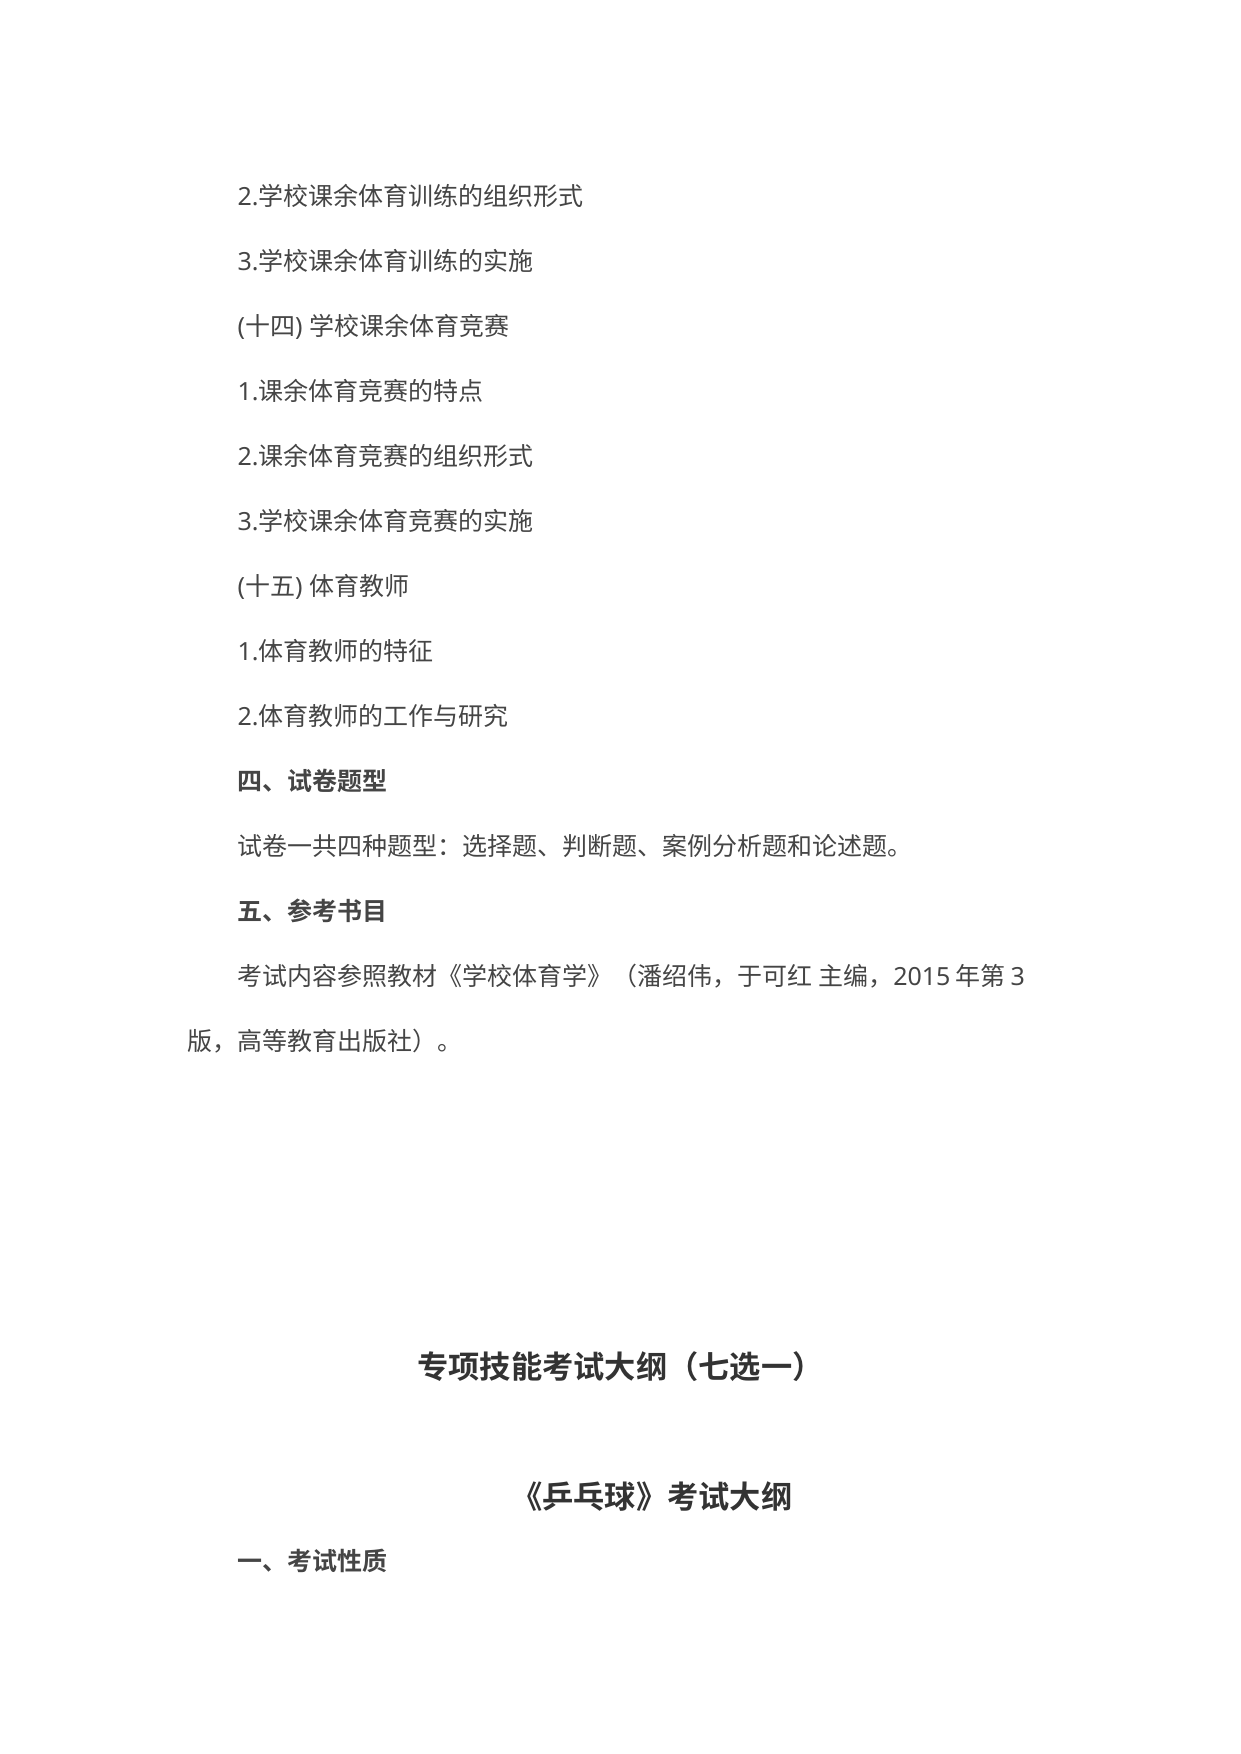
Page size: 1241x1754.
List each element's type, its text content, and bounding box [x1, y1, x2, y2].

text 1.课余体育竞赛的特点 [187, 357, 1053, 422]
text 《乒乓球》考试大纲 [187, 1462, 1053, 1527]
text 3.学校课余体育训练的实施 [187, 227, 1053, 292]
text 五、参考书目 [187, 877, 1053, 942]
text 一、考试性质 [187, 1527, 1053, 1592]
text 3.学校课余体育竞赛的实施 [187, 487, 1053, 552]
text (十五) 体育教师 [187, 552, 1053, 617]
text 考试内容参照教材《学校体育学》（潘绍伟，于可红 主编，2015年第3版，高等教育出版社）。 [187, 942, 1053, 1072]
text 2.体育教师的工作与研究 [187, 682, 1053, 747]
text 专项技能考试大纲（七选一） [187, 1332, 1053, 1397]
text (十四) 学校课余体育竞赛 [187, 292, 1053, 357]
text 试卷一共四种题型：选择题、判断题、案例分析题和论述题。 [187, 812, 1053, 877]
text 1.体育教师的特征 [187, 617, 1053, 682]
text 2.学校课余体育训练的组织形式 [187, 162, 1053, 227]
text 2.课余体育竞赛的组织形式 [187, 422, 1053, 487]
text 四、试卷题型 [187, 747, 1053, 812]
